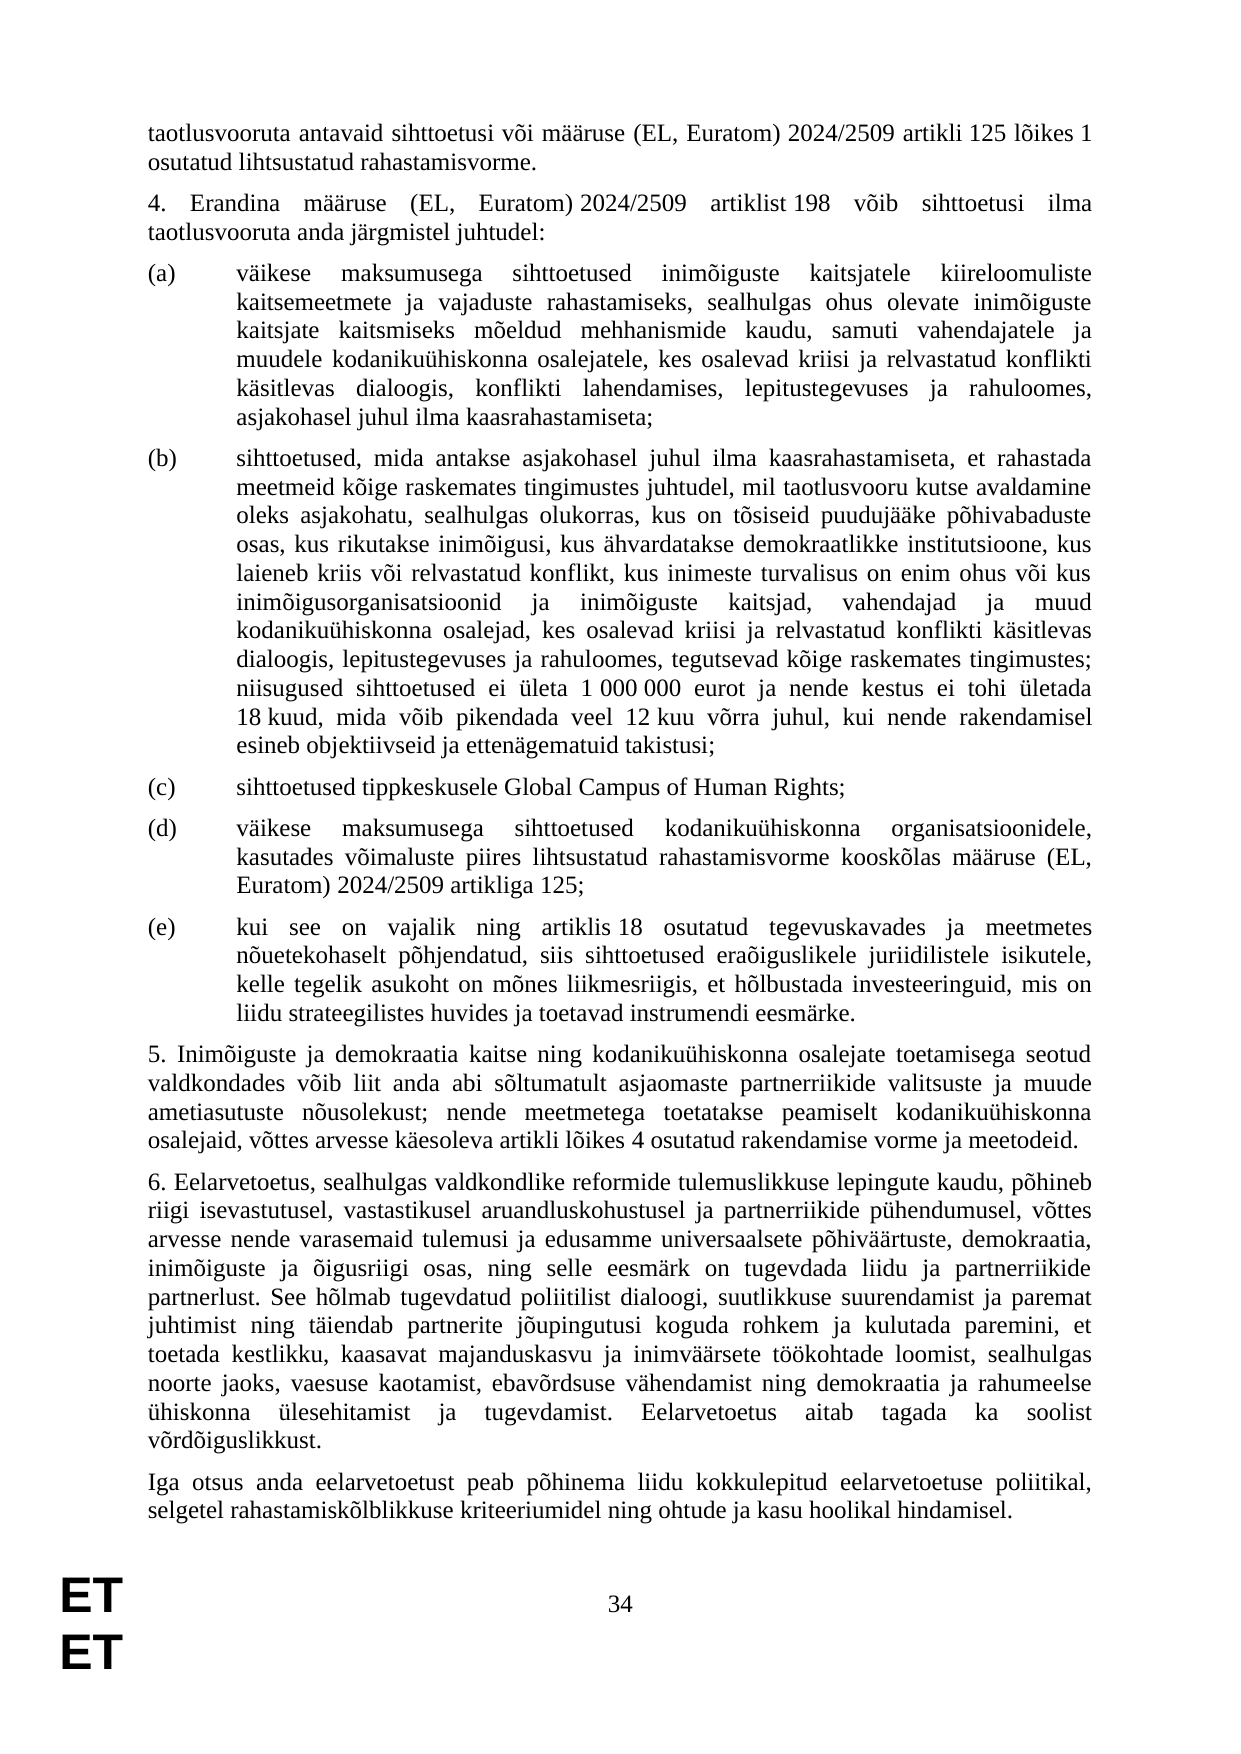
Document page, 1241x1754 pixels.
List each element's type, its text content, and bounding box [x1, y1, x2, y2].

text 4. Erandina määruse (EL, Euratom) 2024/2509 artiklist 198 võib sihttoetusi ilma taotlusvooruta anda järgmistel juhtudel: [148, 188, 1092, 246]
text 6. Eelarvetoetus, sealhulgas valdkondlike reformide tulemuslikkuse lepingute kaudu, põhineb riigi isevastutusel, vastastikusel aruandluskohustusel ja partnerriikide pühendumusel, võttes arvesse nende varasemaid tulemusi ja edusamme universaalsete põhiväärtuste, demokraatia, inimõiguste ja õigusriigi osas, ning selle eesmärk on tugevdada liidu ja partnerriikide partnerlust. See hõlmab tugevdatud poliitilist dialoogi, suutlikkuse suurendamist ja paremat juhtimist ning täiendab partnerite jõupingutusi koguda rohkem ja kulutada paremini, et toetada kestlikku, kaasavat majanduskasvu ja inimväärsete töökohtade loomist, sealhulgas noorte jaoks, vaesuse kaotamist, ebavõrdsuse vähendamist ning demokraatia ja rahumeelse ühiskonna ülesehitamist ja tugevdamist. Eelarvetoetus aitab tagada ka soolist võrdõiguslikkust. [148, 1167, 1092, 1454]
list väikese maksumusega sihttoetused inimõiguste kaitsjatele kiireloomuliste kaitsemeetmete ja vajaduste rahastamiseks, sealhulgas ohus olevate inimõiguste kaitsjate kaitsmiseks mõeldud mehhanismide kaudu, samuti vahendajatele ja muudele kodanikuühiskonna osalejatele, kes osalevad kriisi ja relvastatud konflikti käsitlevas dialoogis, konflikti lahendamises, lepitustegevuses ja rahuloomes, asjakohasel juhul ilma kaasrahastamiseta; [148, 258, 1092, 431]
text Iga otsus anda eelarvetoetust peab põhinema liidu kokkulepitud eelarvetoetuse poliitikal, selgetel rahastamiskõlblikkuse kriteeriumidel ning ohtude ja kasu hoolikal hindamisel. [148, 1467, 1092, 1524]
list sihttoetused tippkeskusele Global Campus of Human Rights; [148, 772, 1092, 801]
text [148, 118, 1092, 176]
list sihttoetused, mida antakse asjakohasel juhul ilma kaasrahastamiseta, et rahastada meetmeid kõige raskemates tingimustes juhtudel, mil taotlusvooru kutse avaldamine oleks asjakohatu, sealhulgas olukorras, kus on tõsiseid puudujääke põhivabaduste osas, kus rikutakse inimõigusi, kus ähvardatakse demokraatlikke institutsioone, kus laieneb kriis või relvastatud konflikt, kus inimeste turvalisus on enim ohus või kus inimõigusorganisatsioonid ja inimõiguste kaitsjad, vahendajad ja muud kodanikuühiskonna osalejad, kes osalevad kriisi ja relvastatud konflikti käsitlevas dialoogis, lepitustegevuses ja rahuloomes, tegutsevad kõige raskemates tingimustes; niisugused sihttoetused ei ületa 1 000 000 eurot ja nende kestus ei tohi ületada 18 kuud, mida võib pikendada veel 12 kuu võrra juhul, kui nende rakendamisel esineb objektiivseid ja ettenägematuid takistusi; [148, 443, 1092, 759]
list kui see on vajalik ning artiklis 18 osutatud tegevuskavades ja meetmetes nõuetekohaselt põhjendatud, siis sihttoetused eraõiguslikele juriidilistele isikutele, kelle tegelik asukoht on mõnes liikmesriigis, et hõlbustada investeeringuid, mis on liidu strateegilistes huvides ja toetavad instrumendi eesmärke. [148, 912, 1092, 1027]
text 5. Inimõiguste ja demokraatia kaitse ning kodanikuühiskonna osalejate toetamisega seotud valdkondades võib liit anda abi sõltumatult asjaomaste partnerriikide valitsuste ja muude ametiasutuste nõusolekust; nende meetmetega toetatakse peamiselt kodanikuühiskonna osalejaid, võttes arvesse käesoleva artikli lõikes 4 osutatud rakendamise vorme ja meetodeid. [148, 1039, 1092, 1154]
text väikese maksumusega sihttoetused kodanikuühiskonna organisatsioonidele, kasutades võimaluste piires lihtsustatud rahastamisvorme kooskõlas määruse (EL, Euratom) 2024/2509 artikliga 125; [148, 813, 1092, 899]
